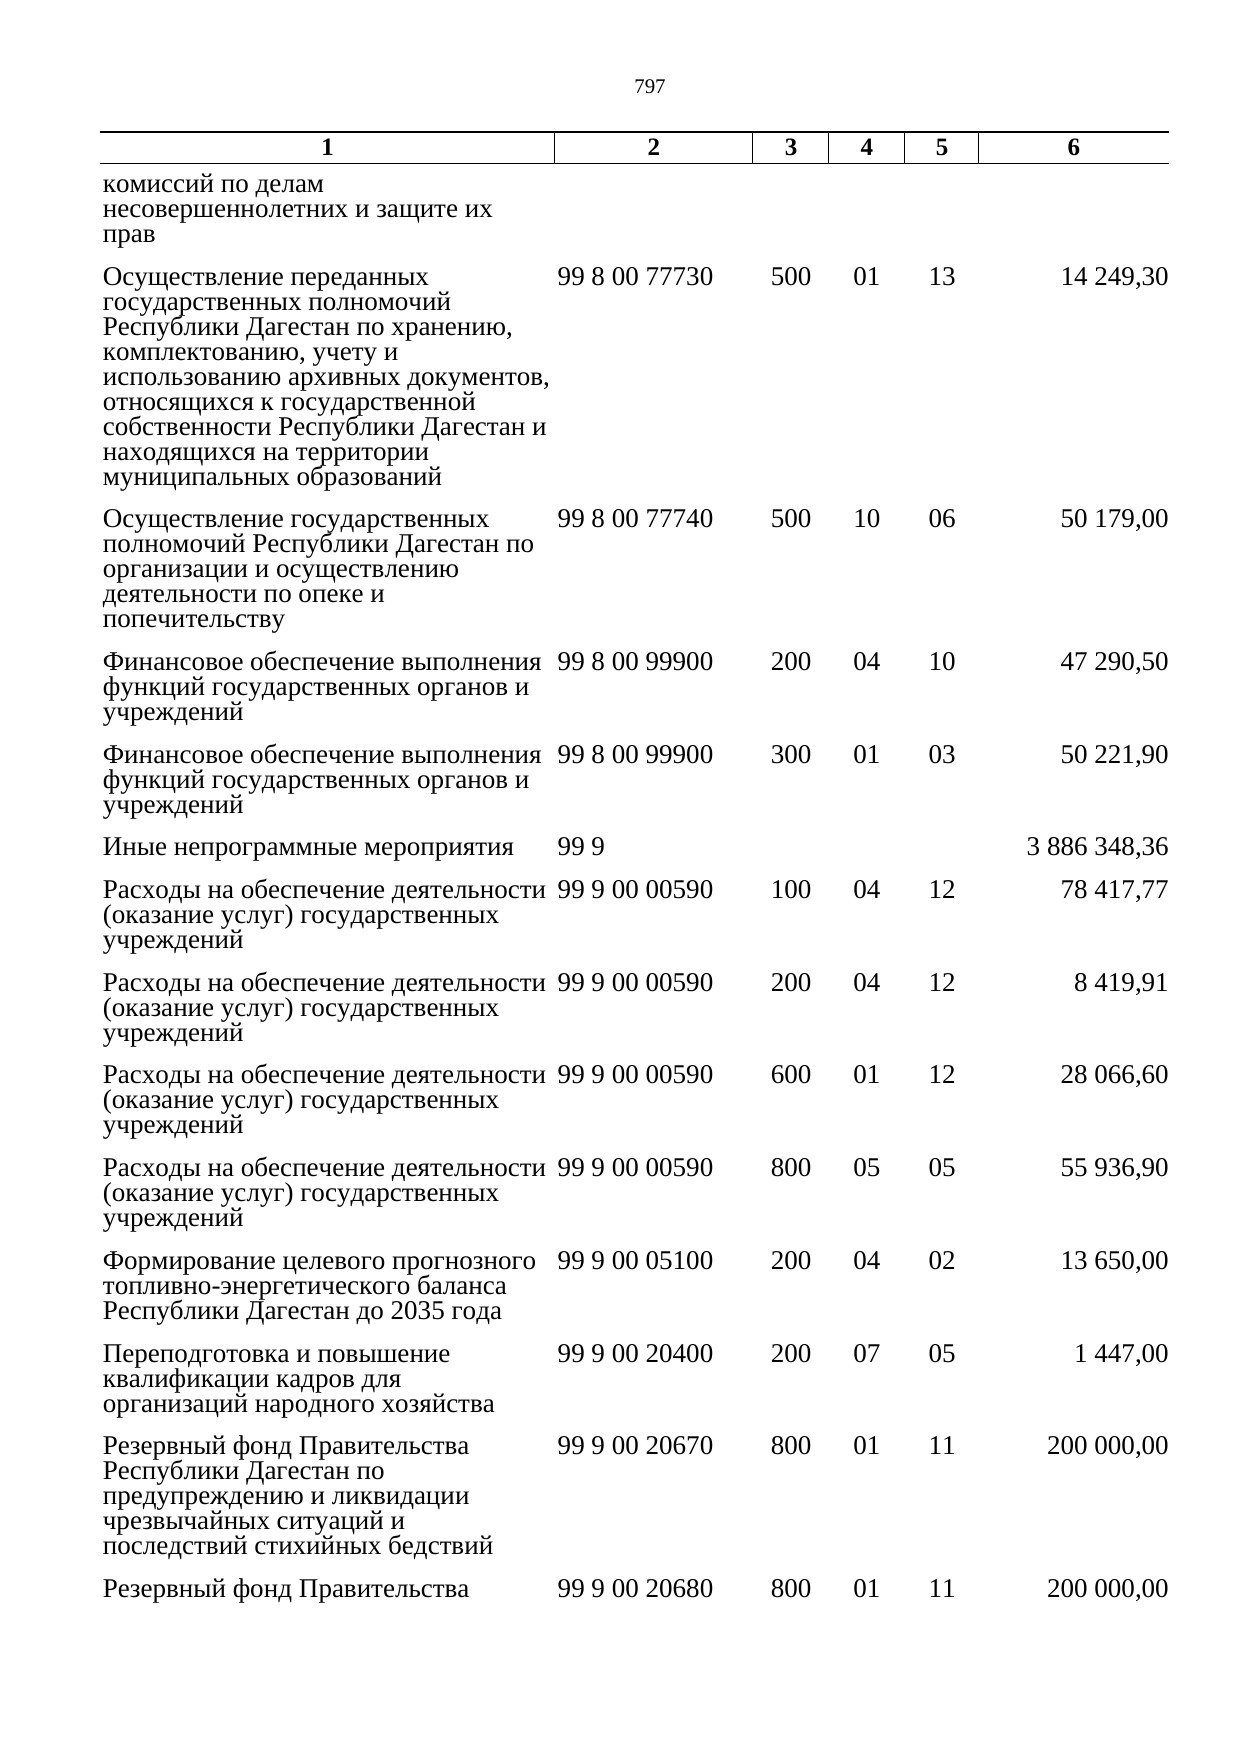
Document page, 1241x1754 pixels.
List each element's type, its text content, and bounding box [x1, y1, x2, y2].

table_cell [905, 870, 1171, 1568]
table_header 2 [555, 133, 752, 163]
table_header 4 [829, 133, 904, 163]
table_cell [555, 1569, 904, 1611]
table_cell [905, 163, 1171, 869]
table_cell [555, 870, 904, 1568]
table_header 1 [100, 133, 554, 163]
table_header 6 [979, 133, 1168, 163]
table_header 5 [905, 133, 978, 163]
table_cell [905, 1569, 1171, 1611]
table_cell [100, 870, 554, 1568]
table_header 3 [753, 133, 828, 163]
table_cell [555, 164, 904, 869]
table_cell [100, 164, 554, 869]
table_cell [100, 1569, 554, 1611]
